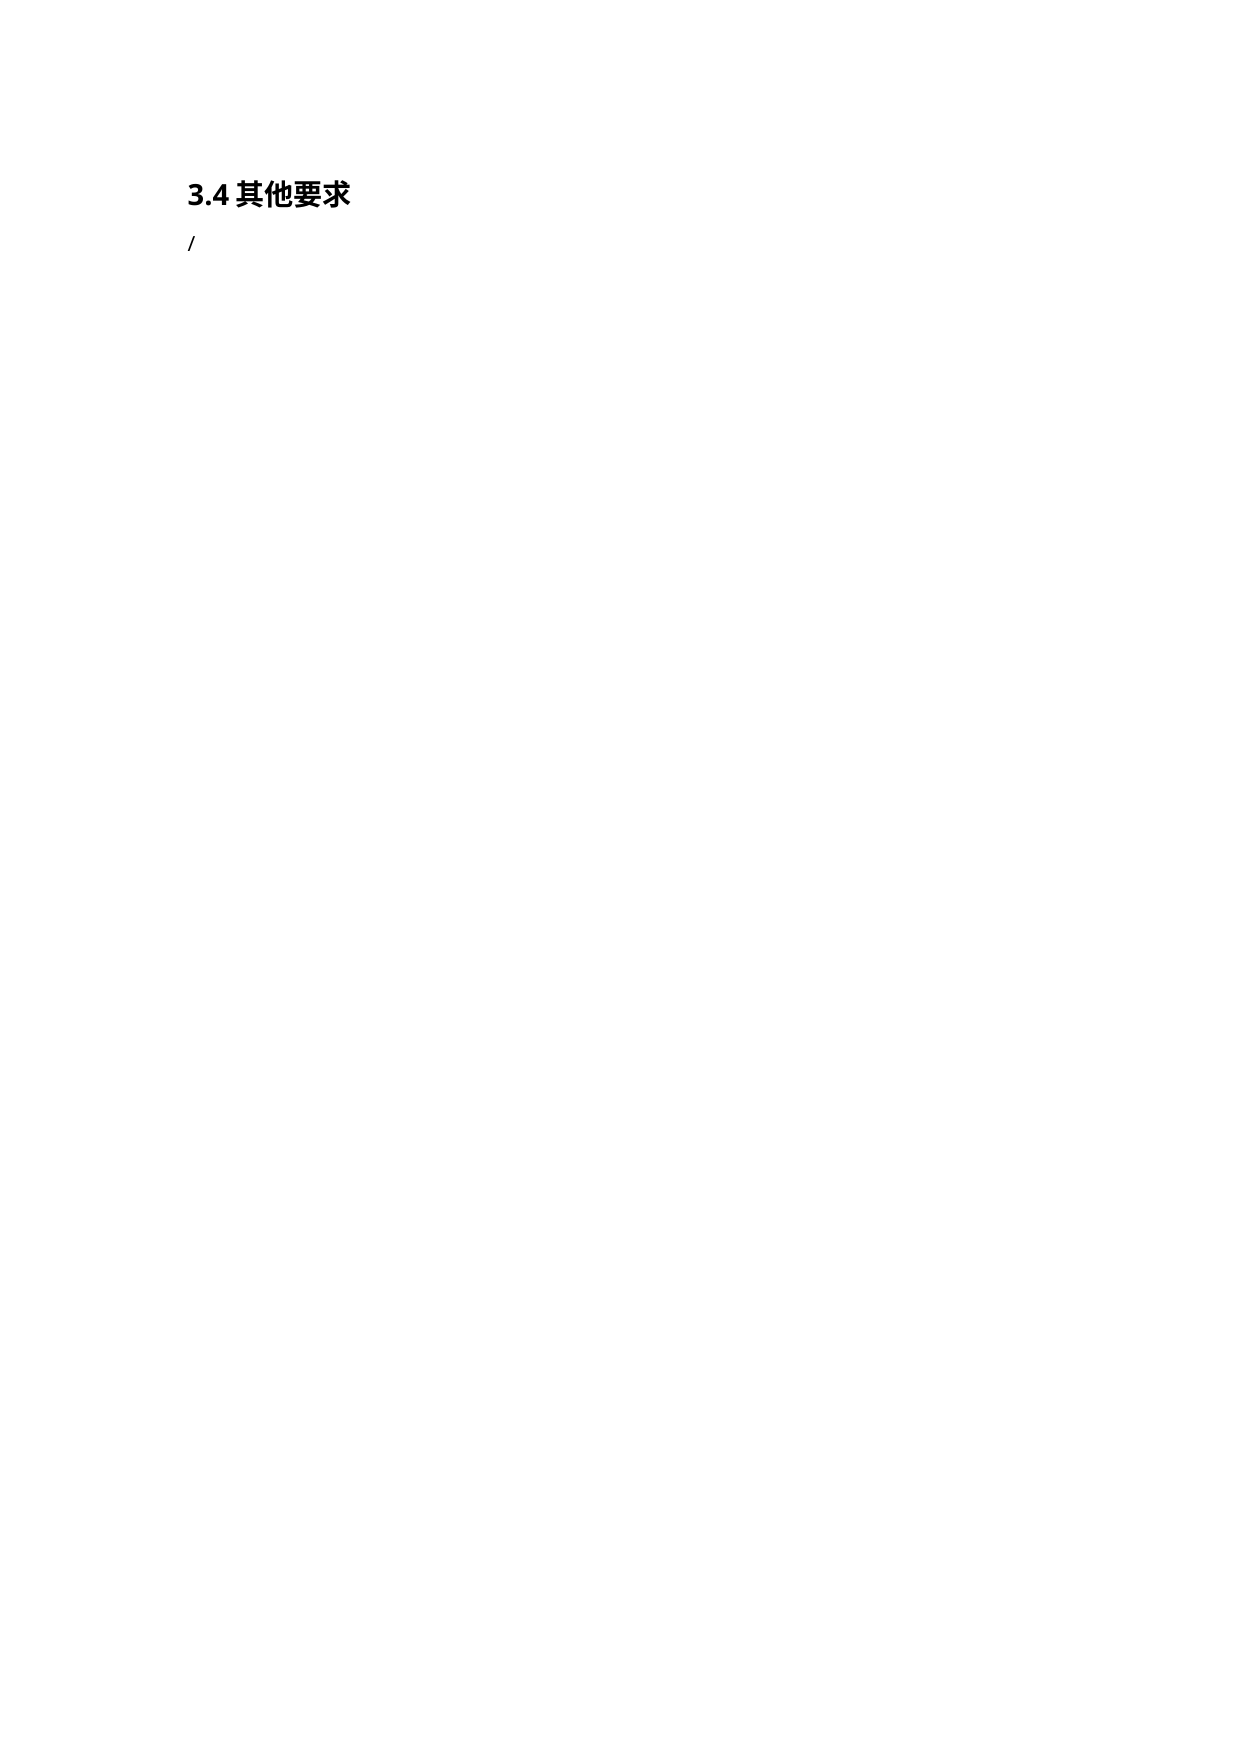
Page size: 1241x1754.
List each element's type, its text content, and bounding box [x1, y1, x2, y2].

text 3.4其他要求 [187, 162, 1053, 227]
text / [187, 227, 1053, 259]
